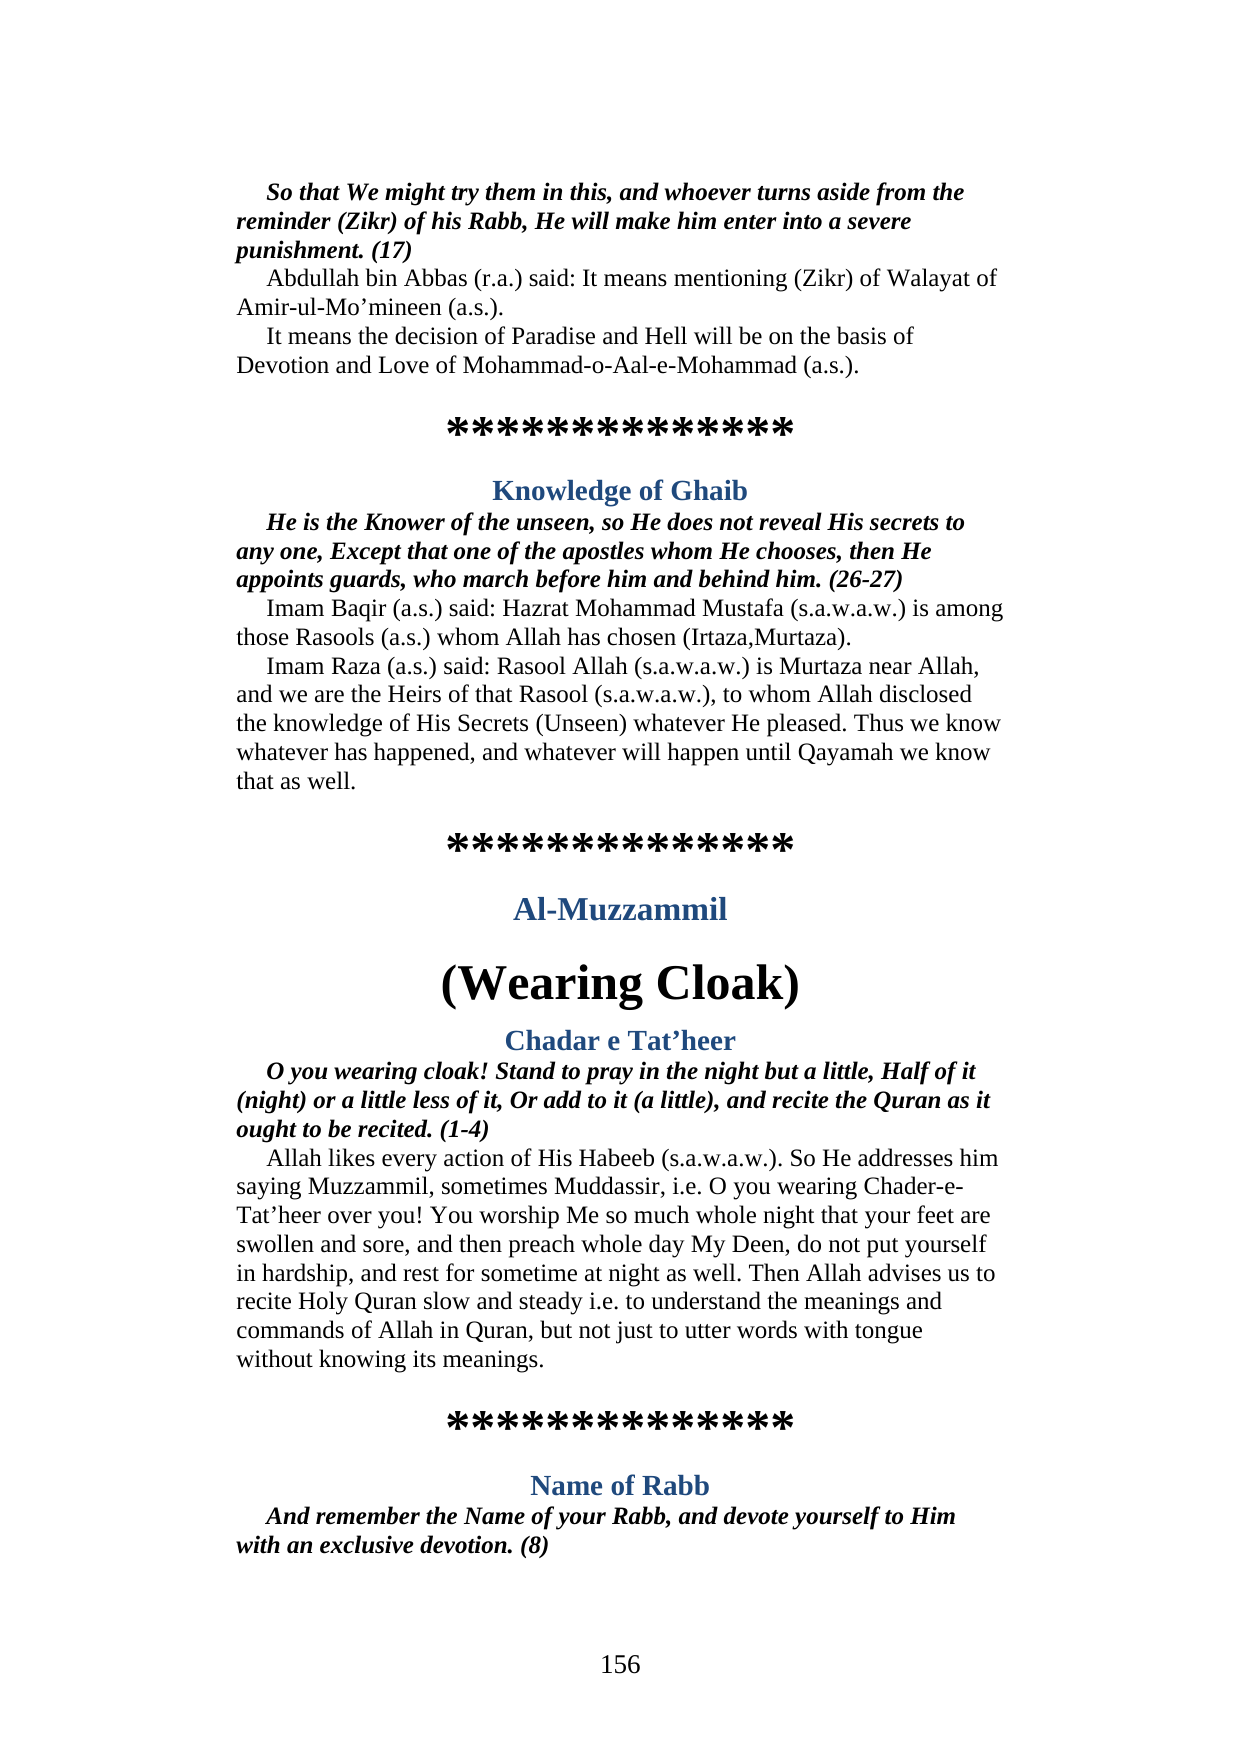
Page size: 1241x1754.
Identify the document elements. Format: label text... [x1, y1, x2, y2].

text He is the Knower of the unseen, so He does not reveal His secrets to any one, Except that one of the apostles whom He chooses, then He appoints guards, who march before him and behind him. (26-27) [236, 507, 1004, 593]
text ************** [236, 403, 1004, 461]
text ************** [236, 1398, 1004, 1455]
text Imam Baqir (a.s.) said: Hazrat Mohammad Mustafa (s.a.w.a.w.) is among those Rasools (a.s.) whom Allah has chosen (Irtaza,Murtaza). [236, 593, 1004, 651]
subtitle Chadar e Tat’heer [236, 1023, 1004, 1056]
subtitle Name of Rabb [236, 1468, 1004, 1501]
subtitle Knowledge of Ghaib [236, 473, 1004, 507]
text So that We might try them in this, and whoever turns aside from the reminder (Zikr) of his Rabb, He will make him enter into a severe punishment. (17) [236, 177, 1004, 263]
text (Wearing Cloak) [236, 953, 1004, 1010]
text Imam Raza (a.s.) said: Rasool Allah (s.a.w.a.w.) is Murtaza near Allah, and we are the Heirs of that Rasool (s.a.w.a.w.), to whom Allah disclosed the knowledge of His Secrets (Unseen) whatever He pleased. Thus we know whatever has happened, and whatever will happen until Qayamah we know that as well. [236, 651, 1004, 794]
text Allah likes every action of His Habeeb (s.a.w.a.w.). So He addresses him saying Muzzammil, sometimes Muddassir, i.e. O you wearing Chader-e-Tat’heer over you! You worship Me so much whole night that your feet are swollen and sore, and then preach whole day My Deen, do not put yourself in hardship, and rest for sometime at night as well. Then Allah advises us to recite Holy Quran slow and steady i.e. to understand the meanings and commands of Allah in Quran, but not just to utter words with tongue without knowing its meanings. [236, 1143, 1004, 1373]
text Abdullah bin Abbas (r.a.) said: It means mentioning (Zikr) of Walayat of Amir-ul-Mo’mineen (a.s.). [236, 263, 1004, 321]
text It means the decision of and Hell will be on the basis of Devotion and Love of Mohammad-o-Aal-e-Mohammad (a.s.). [236, 321, 1004, 378]
text And remember the Name of your Rabb, and devote yourself to Him with an exclusive devotion. (8) [236, 1501, 1004, 1559]
text O you wearing cloak! Stand to pray in the night but a little, Half of it (night) or a little less of it, Or add to it (a little), and recite the Quran as it ought to be recited. (1-4) [236, 1056, 1004, 1143]
text ************** [236, 819, 1004, 877]
subtitle Al-Muzzammil [236, 889, 1004, 928]
